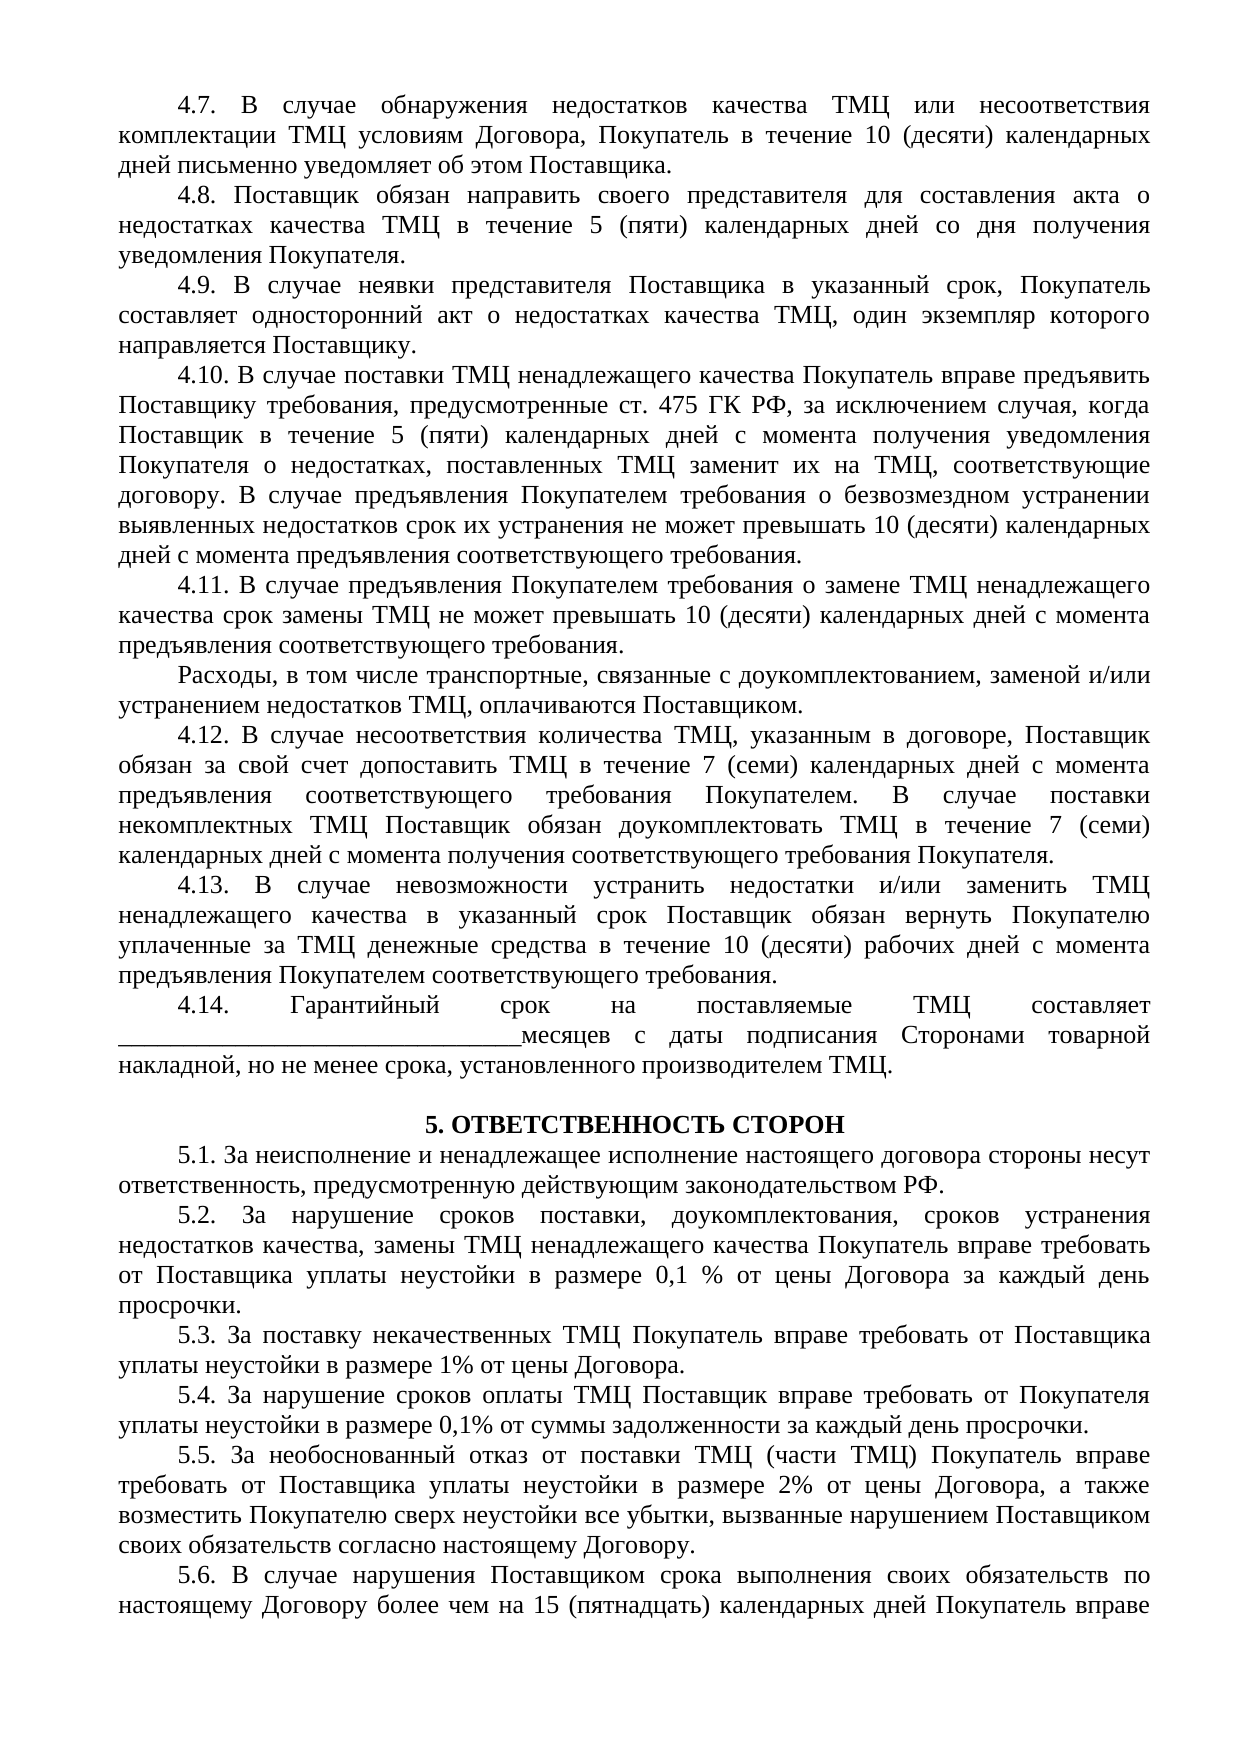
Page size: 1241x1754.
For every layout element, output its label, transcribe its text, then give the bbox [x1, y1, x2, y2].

text 5.3. За поставку некачественных ТМЦ Покупатель вправе требовать от Поставщика уплаты неустойки в размере 1% от цены Договора. [118, 1319, 1152, 1379]
text 4.14. Гарантийный срок на поставляемые ТМЦ составляет _______________________________месяцев с даты подписания Сторонами товарной накладной, но не менее срока, установленного производителем ТМЦ. [118, 989, 1152, 1079]
text 4.12. В случае несоответствия количества ТМЦ, указанным в договоре, Поставщик обязан за свой счет допоставить ТМЦ в течение 7 (семи) календарных дней с момента предъявления соответствующего требования Покупателем. В случае поставки некомплектных ТМЦ Поставщик обязан доукомплектовать ТМЦ в течение 7 (семи) календарных дней с момента получения соответствующего требования Покупателя. [118, 719, 1152, 869]
text 5. ОТВЕТСТВЕННОСТЬ СТОРОН [118, 1109, 1152, 1139]
text 4.9. В случае неявки представителя Поставщика в указанный срок, Покупатель составляет односторонний акт о недостатках качества ТМЦ, один экземпляр которого направляется Поставщику. [118, 269, 1152, 359]
text 5.2. За нарушение сроков поставки, доукомплектования, сроков устранения недостатков качества, замены ТМЦ ненадлежащего качества Покупатель вправе требовать от Поставщика уплаты неустойки в размере 0,1 % от цены Договора за каждый день просрочки. [118, 1199, 1152, 1319]
text 4.11. В случае предъявления Покупателем требования о замене ТМЦ ненадлежащего качества срок замены ТМЦ не может превышать 10 (десяти) календарных дней с момента предъявления соответствующего требования. [118, 569, 1152, 659]
text Расходы, в том числе транспортные, связанные с доукомплектованием, заменой и/или устранением недостатков ТМЦ, оплачиваются Поставщиком. [118, 659, 1152, 719]
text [118, 1559, 1152, 1619]
text 4.13. В случае невозможности устранить недостатки и/или заменить ТМЦ ненадлежащего качества в указанный срок Поставщик обязан вернуть Покупателю уплаченные за ТМЦ денежные средства в течение 10 (десяти) рабочих дней с момента предъявления Покупателем соответствующего требования. [118, 869, 1152, 989]
text 4.10. В случае поставки ТМЦ ненадлежащего качества Покупатель вправе предъявить Поставщику требования, предусмотренные ст. 475 ГК РФ, за исключением случая, когда Поставщик в течение 5 (пяти) календарных дней с момента получения уведомления Покупателя о недостатках, поставленных ТМЦ заменит их на ТМЦ, соответствующие договору. В случае предъявления Покупателем требования о безвозмездном устранении выявленных недостатков срок их устранения не может превышать 10 (десяти) календарных дней с момента предъявления соответствующего требования. [118, 359, 1152, 569]
text 4.8. Поставщик обязан направить своего представителя для составления акта о недостатках качества ТМЦ в течение 5 (пяти) календарных дней со дня получения уведомления Покупателя. [118, 179, 1152, 269]
text 4.7. В случае обнаружения недостатков качества ТМЦ или несоответствия комплектации ТМЦ условиям Договора, Покупатель в течение 10 (десяти) календарных дней письменно уведомляет об этом Поставщика. [118, 89, 1152, 179]
text 5.4. За нарушение сроков оплаты ТМЦ Поставщик вправе требовать от Покупателя уплаты неустойки в размере 0,1% от суммы задолженности за каждый день просрочки. [118, 1379, 1152, 1439]
text 5.5. За необоснованный отказ от поставки ТМЦ (части ТМЦ) Покупатель вправе требовать от Поставщика уплаты неустойки в размере 2% от цены Договора, а также возместить Покупателю сверх неустойки все убытки, вызванные нарушением Поставщиком своих обязательств согласно настоящему Договору. [118, 1439, 1152, 1559]
text 5.1. За неисполнение и ненадлежащее исполнение настоящего договора стороны несут ответственность, предусмотренную действующим законодательством РФ. [118, 1139, 1152, 1199]
